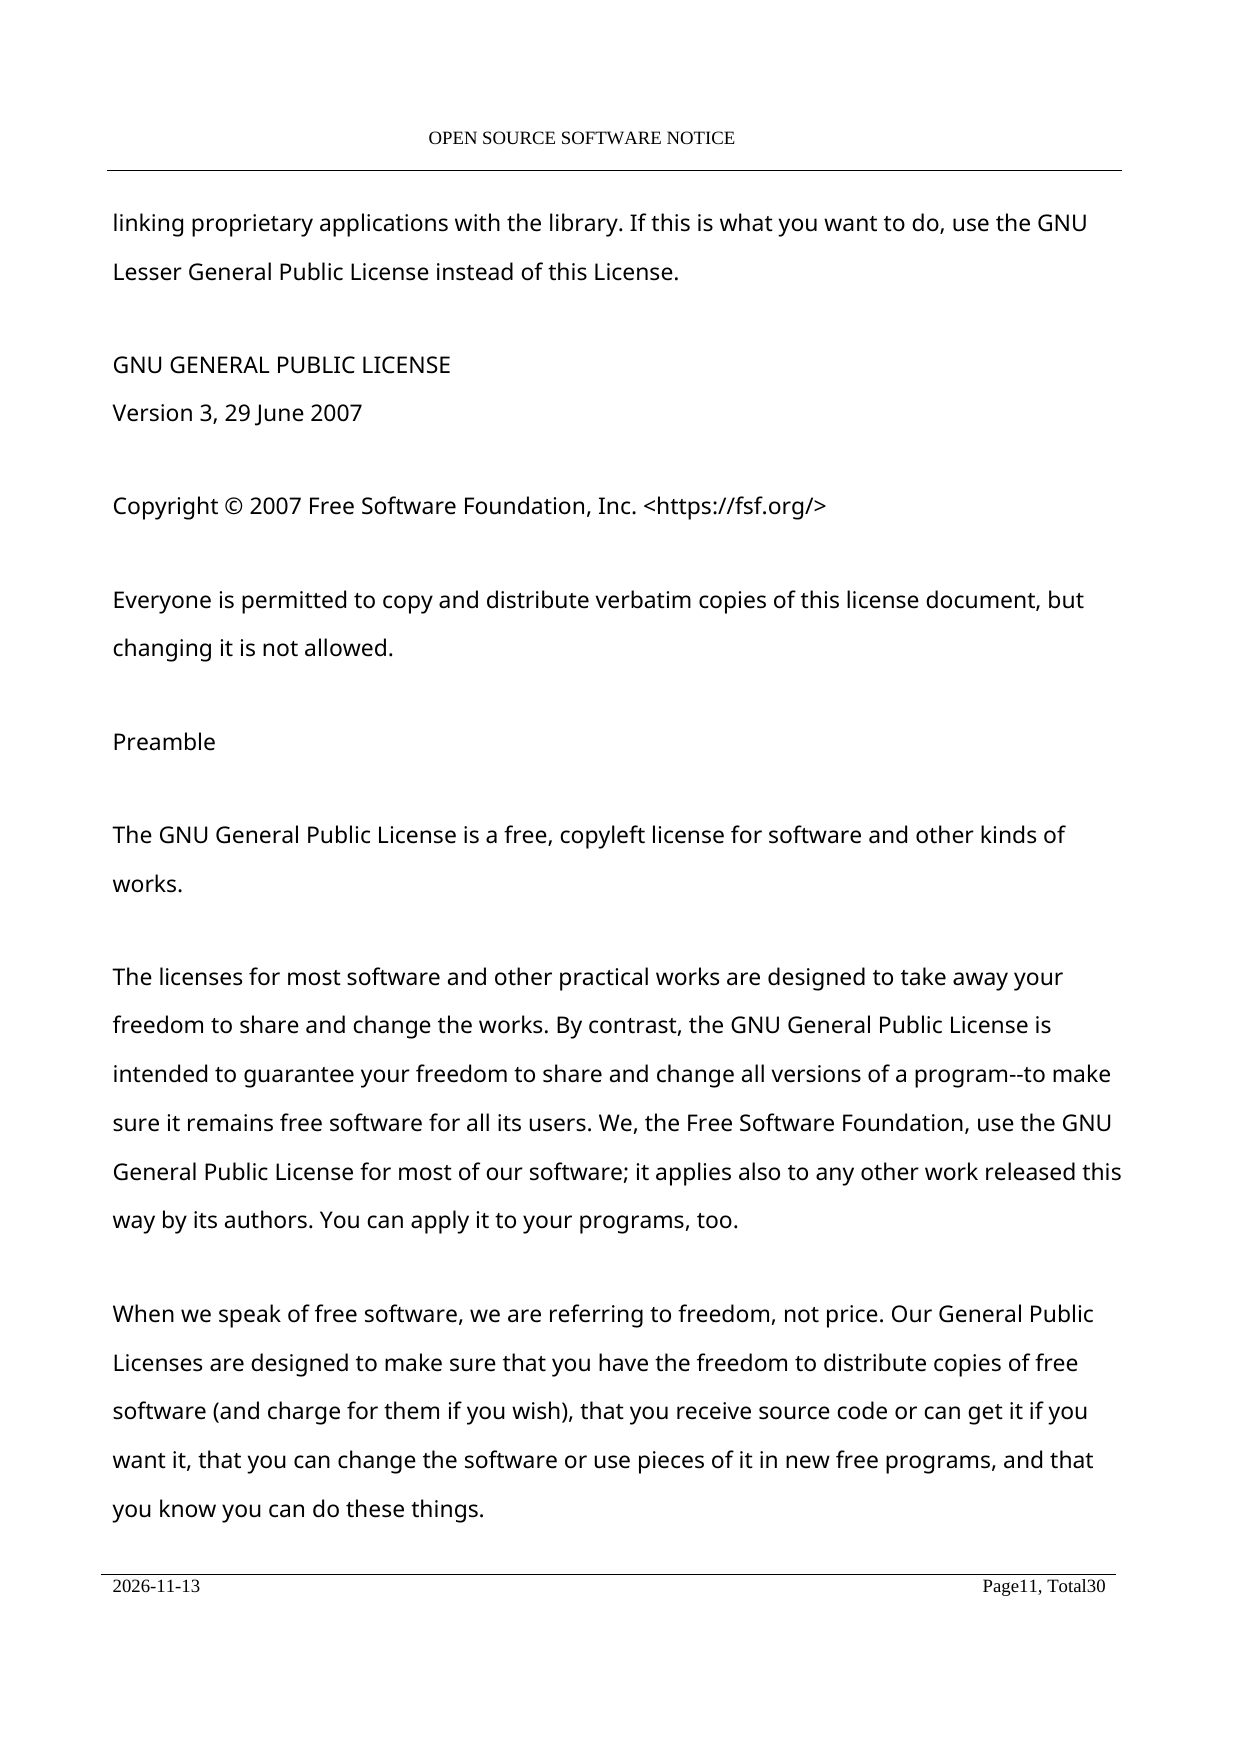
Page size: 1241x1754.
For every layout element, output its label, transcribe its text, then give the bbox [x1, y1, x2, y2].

text Version 3, 29 June 2007 [112, 396, 1128, 429]
text When we speak of free software, we are referring to freedom, not price. Our General Public Licenses are designed to make sure that you have the freedom to distribute copies of free software (and charge for them if you wish), that you receive source code or can get it if you want it, that you can change the software or use pieces of it in new free programs, and that you know you can do these things. [112, 1297, 1128, 1524]
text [112, 206, 1128, 288]
text Preamble [112, 725, 1128, 757]
text GNU GENERAL PUBLIC LICENSE [112, 348, 1128, 381]
text The GNU General Public License is a free, copyleft license for software and other kinds of works. [112, 818, 1128, 899]
text The licenses for most software and other practical works are designed to take away your freedom to share and change the works. By contrast, the GNU General Public License is intended to guarantee your freedom to share and change all versions of a program--to make sure it remains free software for all its users. We, the Free Software Foundation, use the GNU General Public License for most of our software; it applies also to any other work released this way by its authors. You can apply it to your programs, too. [112, 960, 1128, 1236]
text Everyone is permitted to copy and distribute verbatim copies of this license document, but changing it is not allowed. [112, 583, 1128, 664]
text Copyright © 2007 Free Software Foundation, Inc. <https://fsf.org/> [112, 490, 1128, 522]
